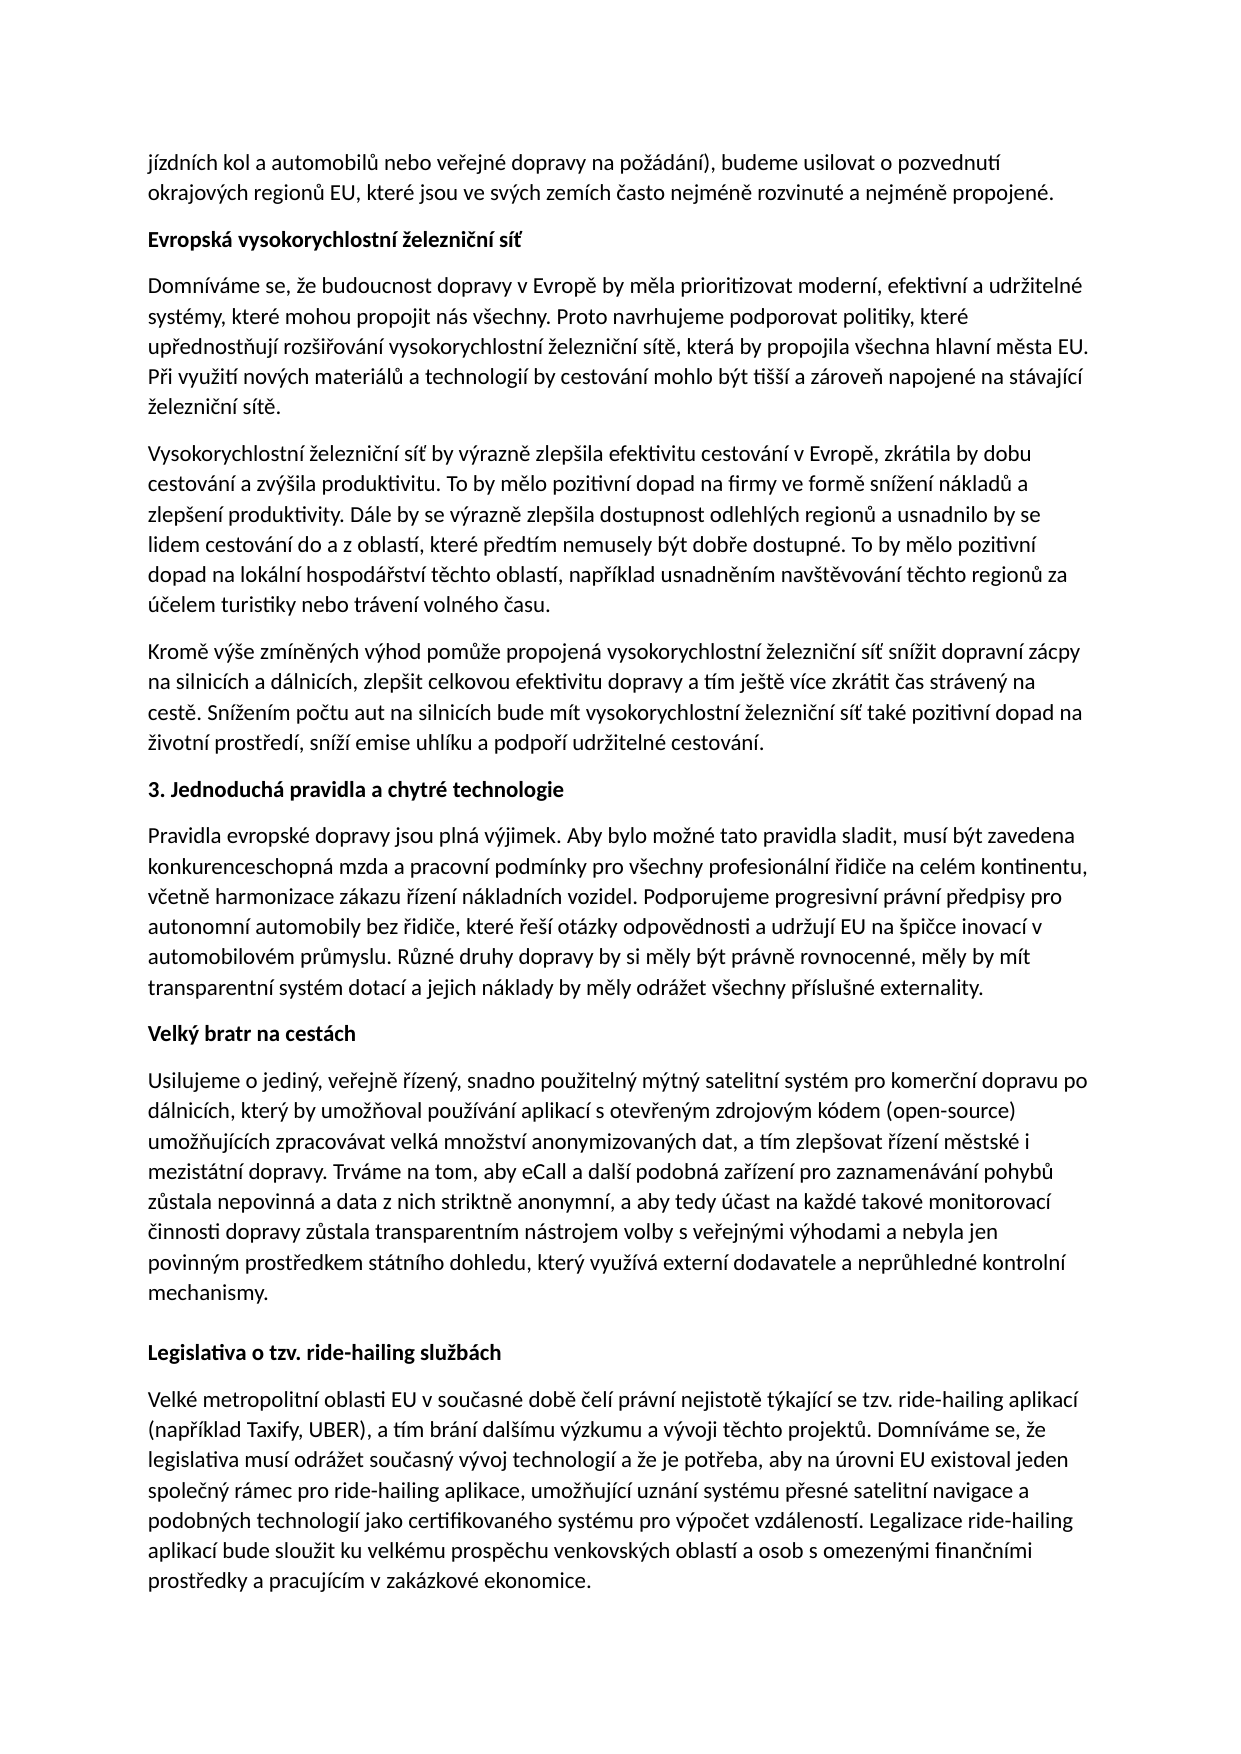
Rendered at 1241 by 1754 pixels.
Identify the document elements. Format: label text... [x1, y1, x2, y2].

text Velký bratr na cestách [148, 1019, 1093, 1047]
text Usilujeme o jediný, veřejně řízený, snadno použitelný mýtný satelitní systém pro komerční dopravu po dálnicích, který by umožňoval používání aplikací s otevřeným zdrojovým kódem (open-source) umožňujících zpracovávat velká množství anonymizovaných dat, a tím zlepšovat řízení městské i mezistátní dopravy. Trváme na tom, aby eCall a další podobná zařízení pro zaznamenávání pohybů zůstala nepovinná a data z nich striktně anonymní, a aby tedy účast na každé takové monitorovací činnosti dopravy zůstala transparentním nástrojem volby s veřejnými výhodami a nebyla jen povinným prostředkem státního dohledu, který využívá externí dodavatele a neprůhledné kontrolní mechanismy. Legislativa o tzv. ride-hailing službách [148, 1066, 1093, 1366]
text 3. Jednoduchá pravidla a chytré technologie [148, 775, 1093, 803]
text Domníváme se, že budoucnost dopravy v Evropě by měla prioritizovat moderní, efektivní a udržitelné systémy, které mohou propojit nás všechny. Proto navrhujeme podporovat politiky, které upřednostňují rozšiřování vysokorychlostní železniční sítě, která by propojila všechna hlavní města EU. Při využití nových materiálů a technologií by cestování mohlo být tišší a zároveň napojené na stávající železniční sítě. [148, 272, 1093, 420]
text Kromě výše zmíněných výhod pomůže propojená vysokorychlostní železniční síť snížit dopravní zácpy na silnicích a dálnicích, zlepšit celkovou efektivitu dopravy a tím ještě více zkrátit čas strávený na cestě. Snížením počtu aut na silnicích bude mít vysokorychlostní železniční síť také pozitivní dopad na životní prostředí, sníží emise uhlíku a podpoří udržitelné cestování. [148, 637, 1093, 756]
text Vysokorychlostní železniční síť by výrazně zlepšila efektivitu cestování v Evropě, zkrátila by dobu cestování a zvýšila produktivitu. To by mělo pozitivní dopad na firmy ve formě snížení nákladů a zlepšení produktivity. Dále by se výrazně zlepšila dostupnost odlehlých regionů a usnadnilo by se lidem cestování do a z oblastí, které předtím nemusely být dobře dostupné. To by mělo pozitivní dopad na lokální hospodářství těchto oblastí, například usnadněním navštěvování těchto regionů za účelem turistiky nebo trávení volného času. [148, 439, 1093, 618]
text Pravidla evropské dopravy jsou plná výjimek. Aby bylo možné tato pravidla sladit, musí být zavedena konkurenceschopná mzda a pracovní podmínky pro všechny profesionální řidiče na celém kontinentu, včetně harmonizace zákazu řízení nákladních vozidel. Podporujeme progresivní právní předpisy pro autonomní automobily bez řidiče, které řeší otázky odpovědnosti a udržují EU na špičce inovací v automobilovém průmyslu. Různé druhy dopravy by si měly být právně rovnocenné, měly by mít transparentní systém dotací a jejich náklady by měly odrážet všechny příslušné externality. [148, 822, 1093, 1001]
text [148, 148, 1093, 206]
text Evropská vysokorychlostní železniční síť [148, 225, 1093, 253]
text Velké metropolitní oblasti EU v současné době čelí právní nejistotě týkající se tzv. ride-hailing aplikací (například Taxify, UBER), a tím brání dalšímu výzkumu a vývoji těchto projektů. Domníváme se, že legislativa musí odrážet současný vývoj technologií a že je potřeba, aby na úrovni EU existoval jeden společný rámec pro ride-hailing aplikace, umožňující uznání systému přesné satelitní navigace a podobných technologií jako certifikovaného systému pro výpočet vzdáleností. Legalizace ride-hailing aplikací bude sloužit ku velkému prospěchu venkovských oblastí a osob s omezenými finančními prostředky a pracujícím v zakázkové ekonomice. [148, 1385, 1093, 1594]
